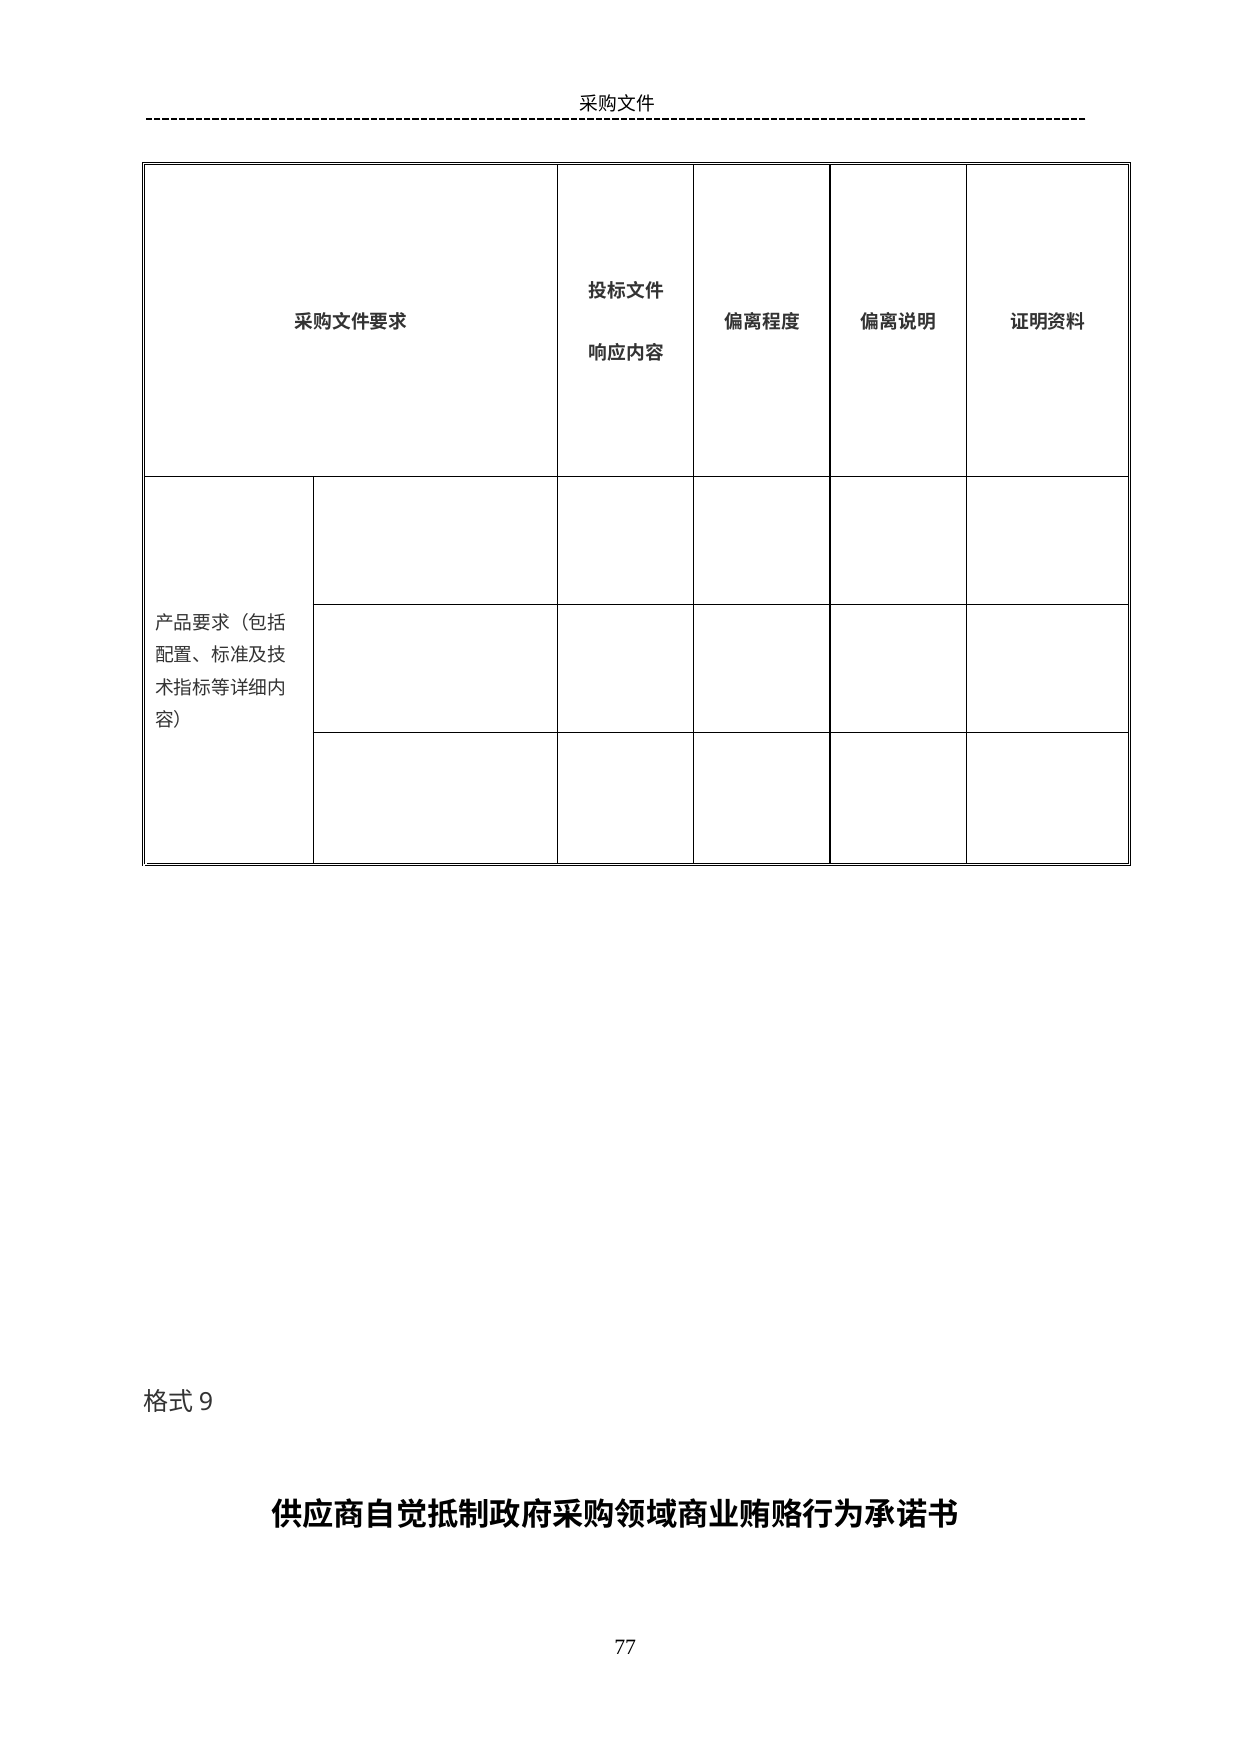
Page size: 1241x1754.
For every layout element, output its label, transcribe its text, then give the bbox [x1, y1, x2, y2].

table_cell [314, 733, 557, 863]
table_cell [967, 477, 1128, 604]
table_cell [314, 605, 557, 732]
table_cell [558, 477, 693, 604]
table_cell [831, 733, 966, 863]
table_cell 产品要求（包括配置、标准及技术指标等详细内容） [145, 477, 313, 863]
table_cell [694, 733, 829, 863]
table_cell [694, 477, 829, 604]
table_header 采购文件要求 [145, 165, 557, 476]
table_cell [314, 477, 557, 604]
table_header 偏离说明 [831, 165, 966, 476]
table_cell [558, 733, 693, 863]
text 供应商自觉抵制政府采购领域商业贿赂行为承诺书 [144, 1479, 1085, 1544]
table_cell [831, 605, 966, 732]
table_cell [558, 605, 693, 732]
text 格式9 [144, 1367, 1085, 1432]
table_cell [694, 605, 829, 732]
table_header 证明资料 [967, 165, 1128, 476]
table_cell [967, 605, 1128, 732]
table_cell [831, 477, 966, 604]
table_header 偏离程度 [694, 165, 829, 476]
table_header 投标文件 响应内容 [558, 165, 693, 476]
table_cell [967, 733, 1128, 863]
